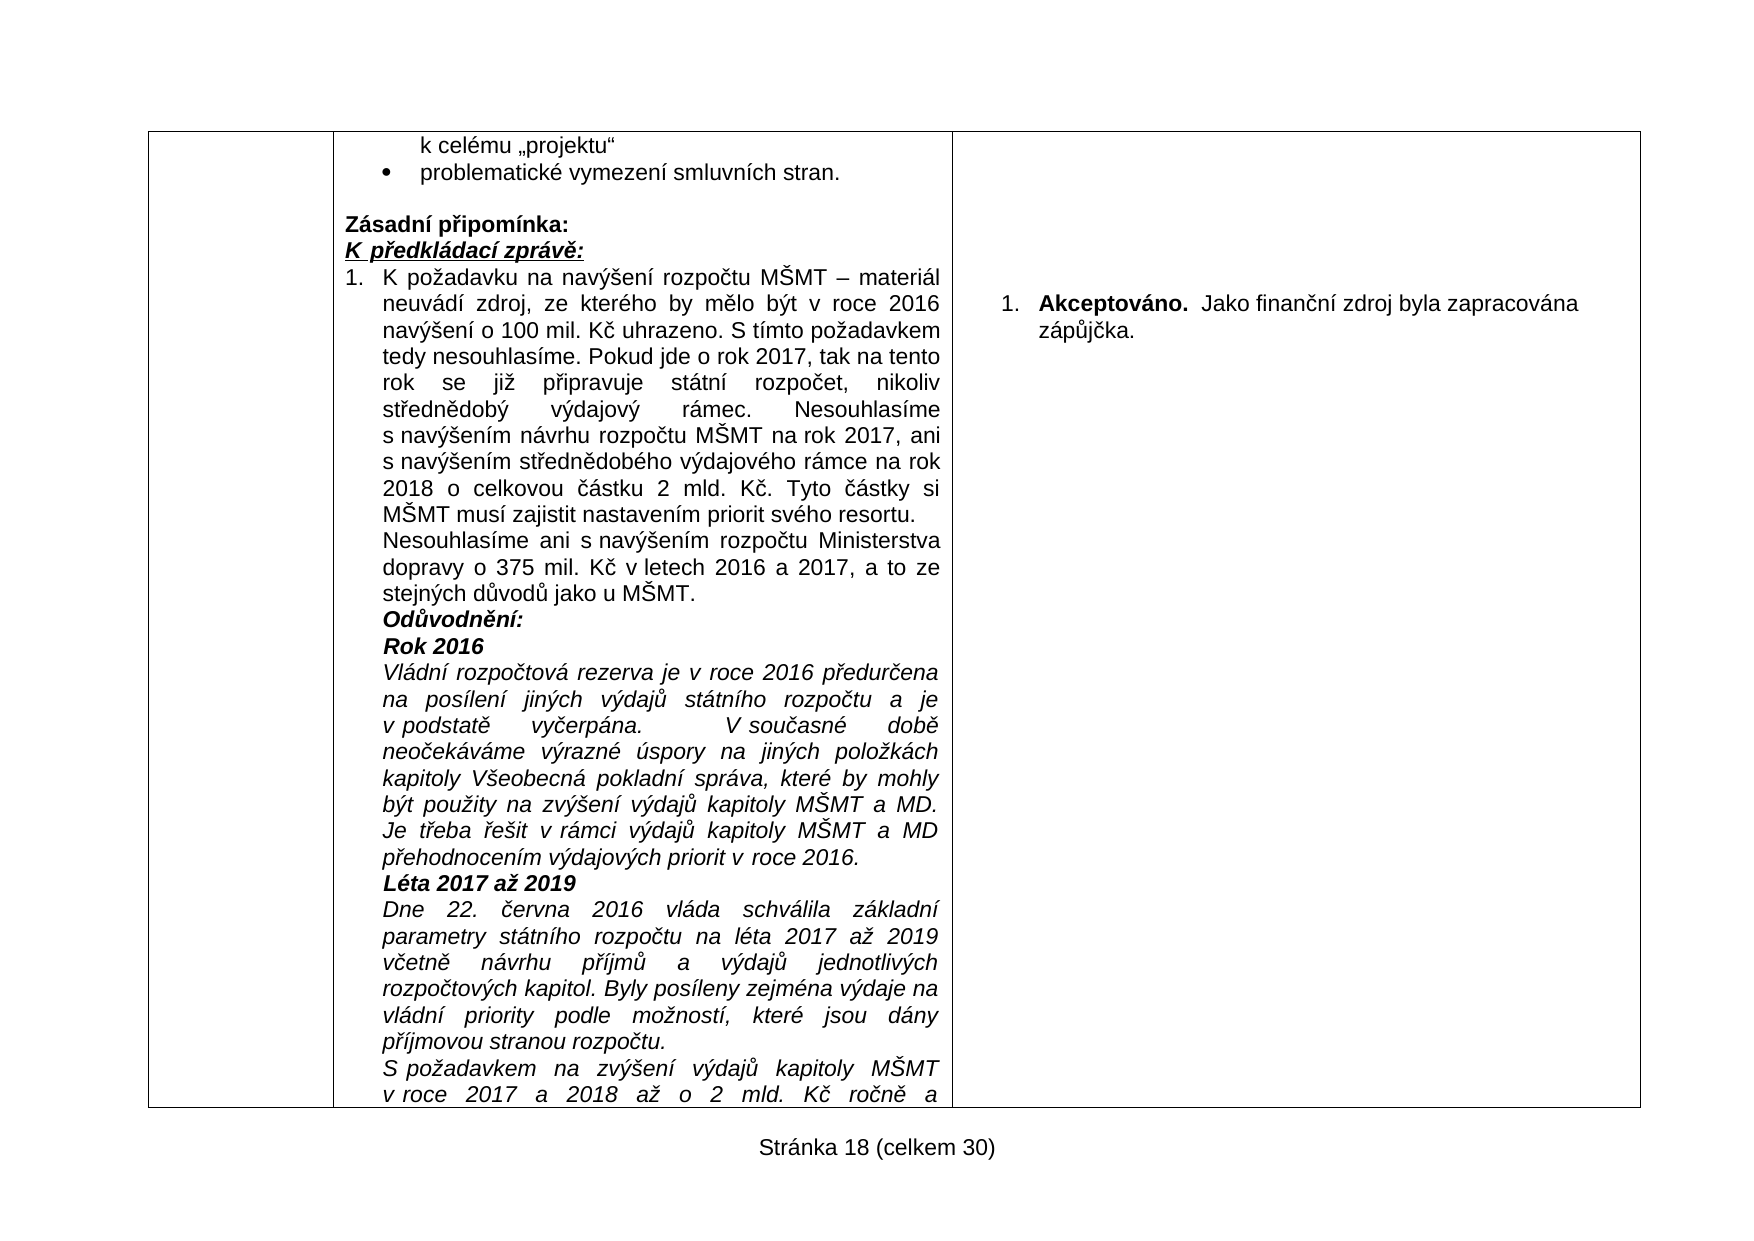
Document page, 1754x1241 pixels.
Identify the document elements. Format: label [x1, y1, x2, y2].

table_cell [953, 132, 1640, 1107]
table_cell [334, 132, 952, 1107]
table_cell [149, 132, 333, 1107]
